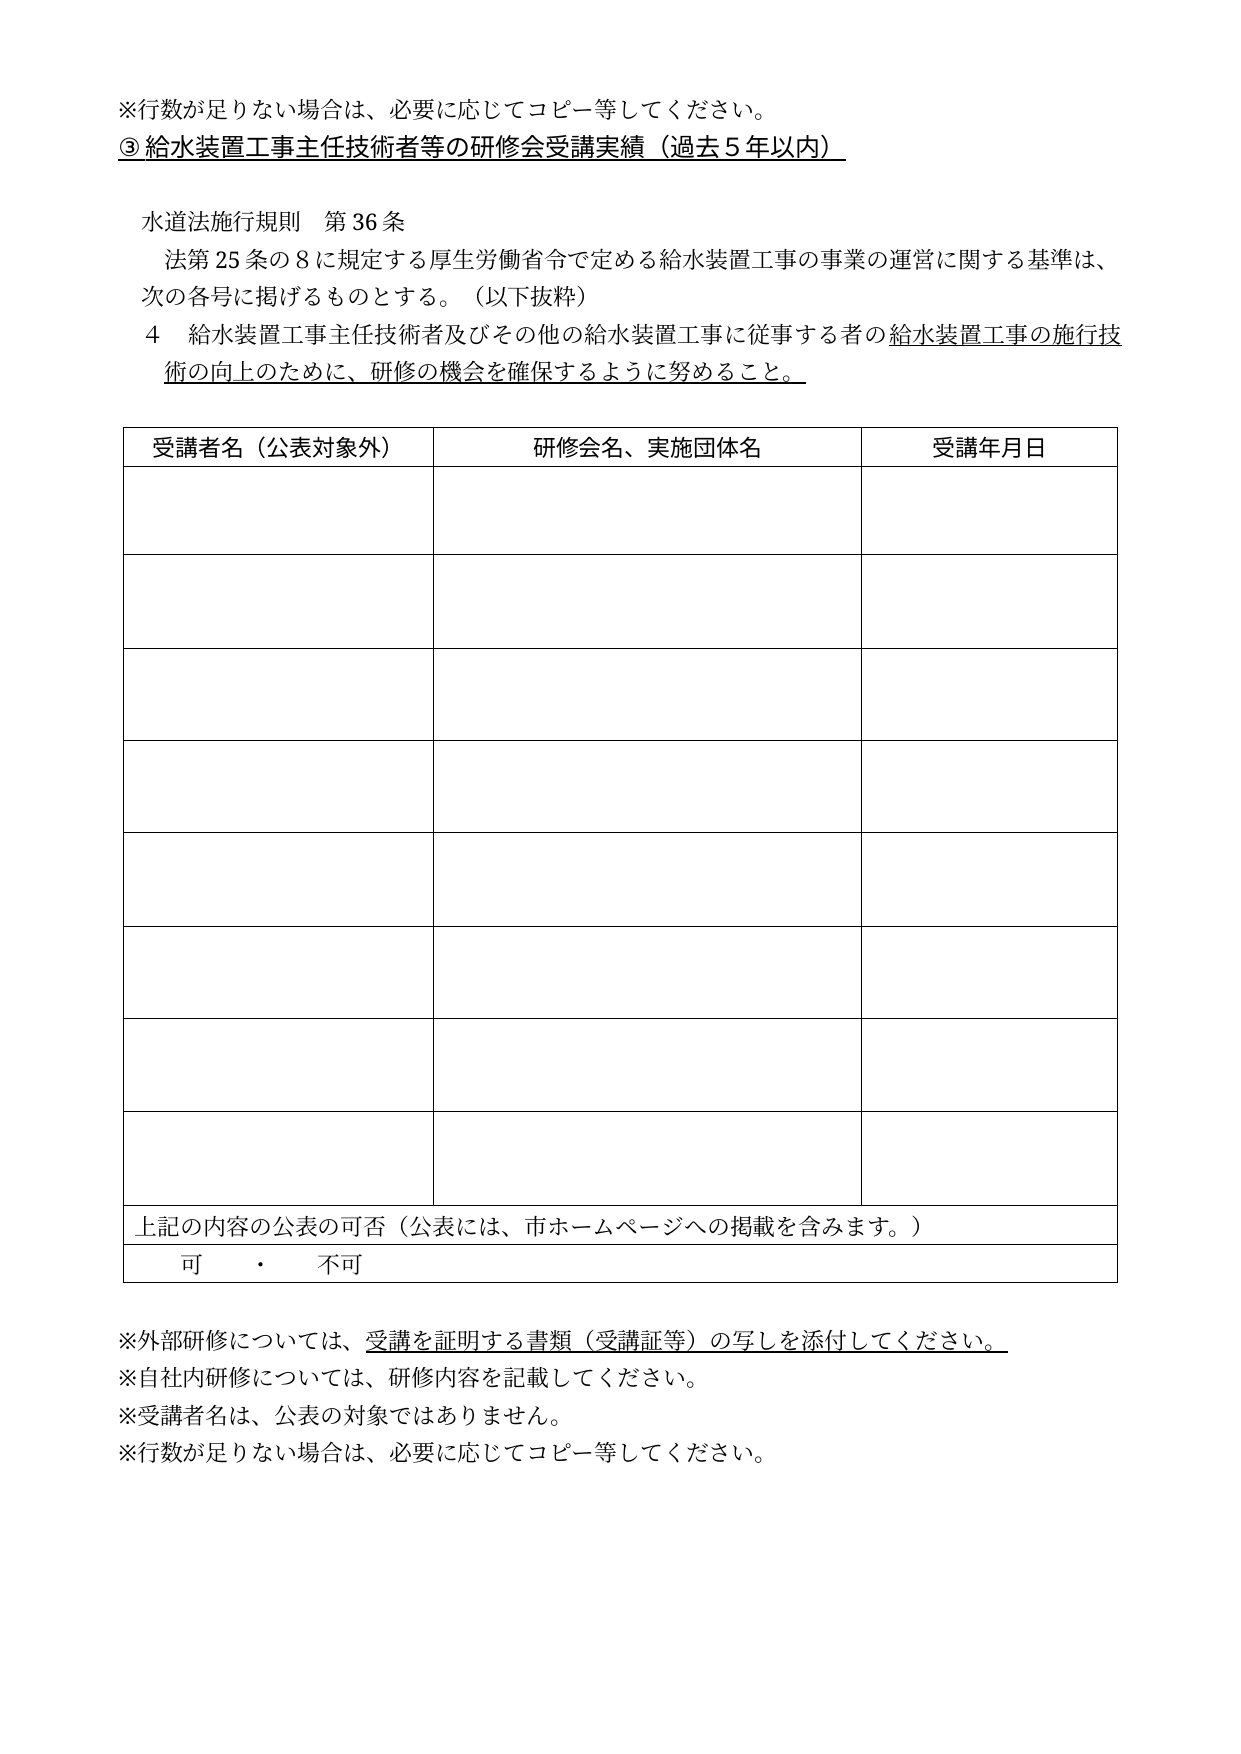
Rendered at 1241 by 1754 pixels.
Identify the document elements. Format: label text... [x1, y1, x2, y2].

text 法第25条の８に規定する厚生労働省令で定める給水装置工事の事業の運営に関する基準は、次の各号に掲げるものとする。（以下抜粋） [118, 239, 1122, 314]
table_cell [434, 741, 861, 832]
table_cell [434, 555, 861, 648]
table_header 受講年月日 [862, 428, 1117, 466]
text ③給水装置工事主任技術者等の研修会受講実績（過去５年以内） [118, 127, 1122, 164]
table_cell [862, 649, 1117, 740]
table_cell [124, 741, 433, 832]
table_cell 上記の内容の公表の可否（公表には、市ホームページへの掲載を含みます。） [124, 1206, 1117, 1244]
table_cell [124, 1019, 433, 1111]
table_cell [862, 927, 1117, 1017]
table_cell [862, 833, 1117, 926]
table_cell [862, 467, 1117, 554]
table_cell [434, 927, 861, 1017]
text ※受講者名は、公表の対象ではありません。 [118, 1396, 1122, 1433]
table_cell [124, 555, 433, 648]
table_cell [124, 467, 433, 554]
table_cell [434, 1019, 861, 1111]
table_cell [434, 1112, 861, 1205]
text ※行数が足りない場合は、必要に応じてコピー等してください。 [118, 1433, 1122, 1471]
table_cell [434, 467, 861, 554]
text ※外部研修については、受講を証明する書類（受講証等）の写しを添付してください。 [118, 1321, 1122, 1358]
table_cell [434, 649, 861, 740]
table_cell [862, 741, 1117, 832]
table_cell [124, 927, 433, 1017]
table_cell [862, 555, 1117, 648]
text ※行数が足りない場合は、必要に応じてコピー等してください。 [118, 89, 1122, 127]
table_cell [124, 649, 433, 740]
table_header 研修会名、実施団体名 [434, 428, 861, 466]
text ４ 給水装置工事主任技術者及びその他の給水装置工事に従事する者の給水装置工事の施行技術の向上のために、研修の機会を確保するように努めること。 [118, 314, 1122, 389]
table_cell [124, 833, 433, 926]
table_header 受講者名（公表対象外） [124, 428, 433, 466]
table_cell [434, 833, 861, 926]
table_cell [124, 1112, 433, 1205]
table_cell [862, 1112, 1117, 1205]
text 水道法施行規則 第36条 [118, 202, 1122, 239]
table_cell [862, 1019, 1117, 1111]
text ※自社内研修については、研修内容を記載してください。 [118, 1358, 1122, 1396]
table_cell 可 ・ 不可 [124, 1245, 1117, 1282]
